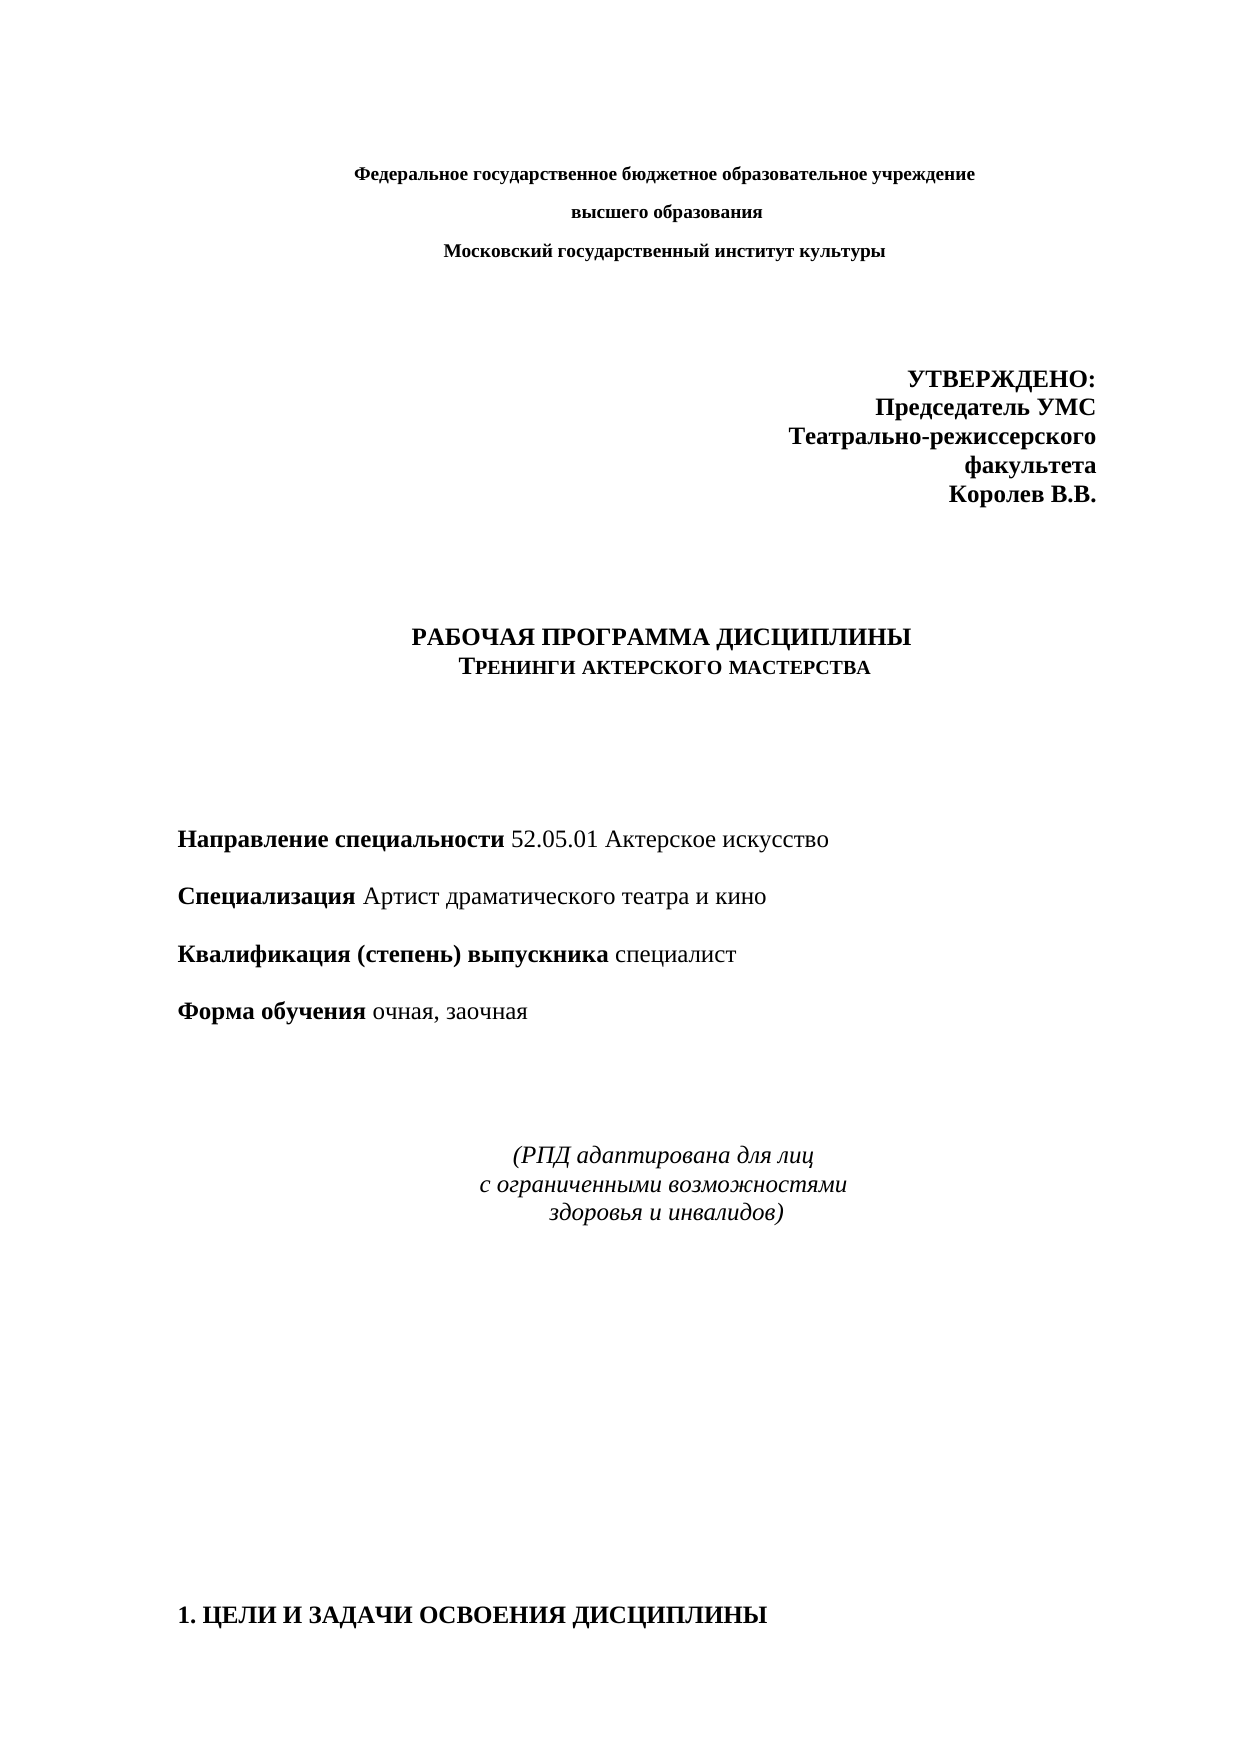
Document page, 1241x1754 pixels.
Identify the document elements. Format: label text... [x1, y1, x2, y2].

text с ограниченными возможностями [177, 1169, 1152, 1197]
text Форма обучения очная, заочная [177, 996, 1152, 1025]
text Федеральное государственное бюджетное образовательное учреждение [177, 162, 1152, 201]
text 1. ЦЕЛИ И ЗАДАЧИ ОСВОЕНИЯ ДИСЦИПЛИНЫ [177, 1600, 1152, 1629]
text Направление специальности 52.05.01 Актерское искусство [177, 824, 1152, 852]
text высшего образования [177, 201, 1152, 239]
text РАБОЧАЯ ПРОГРАММА ДИСЦИПЛИНЫ Тренинги актерского мастерства [177, 622, 1152, 680]
text здоровья и инвалидов) [177, 1197, 1152, 1226]
table_header УТВЕРЖДЕНО: Председатель УМС Театрально-режиссерского факультета Королев В.В. [665, 364, 1107, 507]
text Специализация Артист драматического театра и кино [177, 881, 1152, 910]
text (РПД адаптирована для лиц [177, 1140, 1152, 1169]
text Квалификация (степень) выпускника специалист [177, 939, 1152, 967]
text Московский государственный институт культуры [177, 239, 1152, 277]
